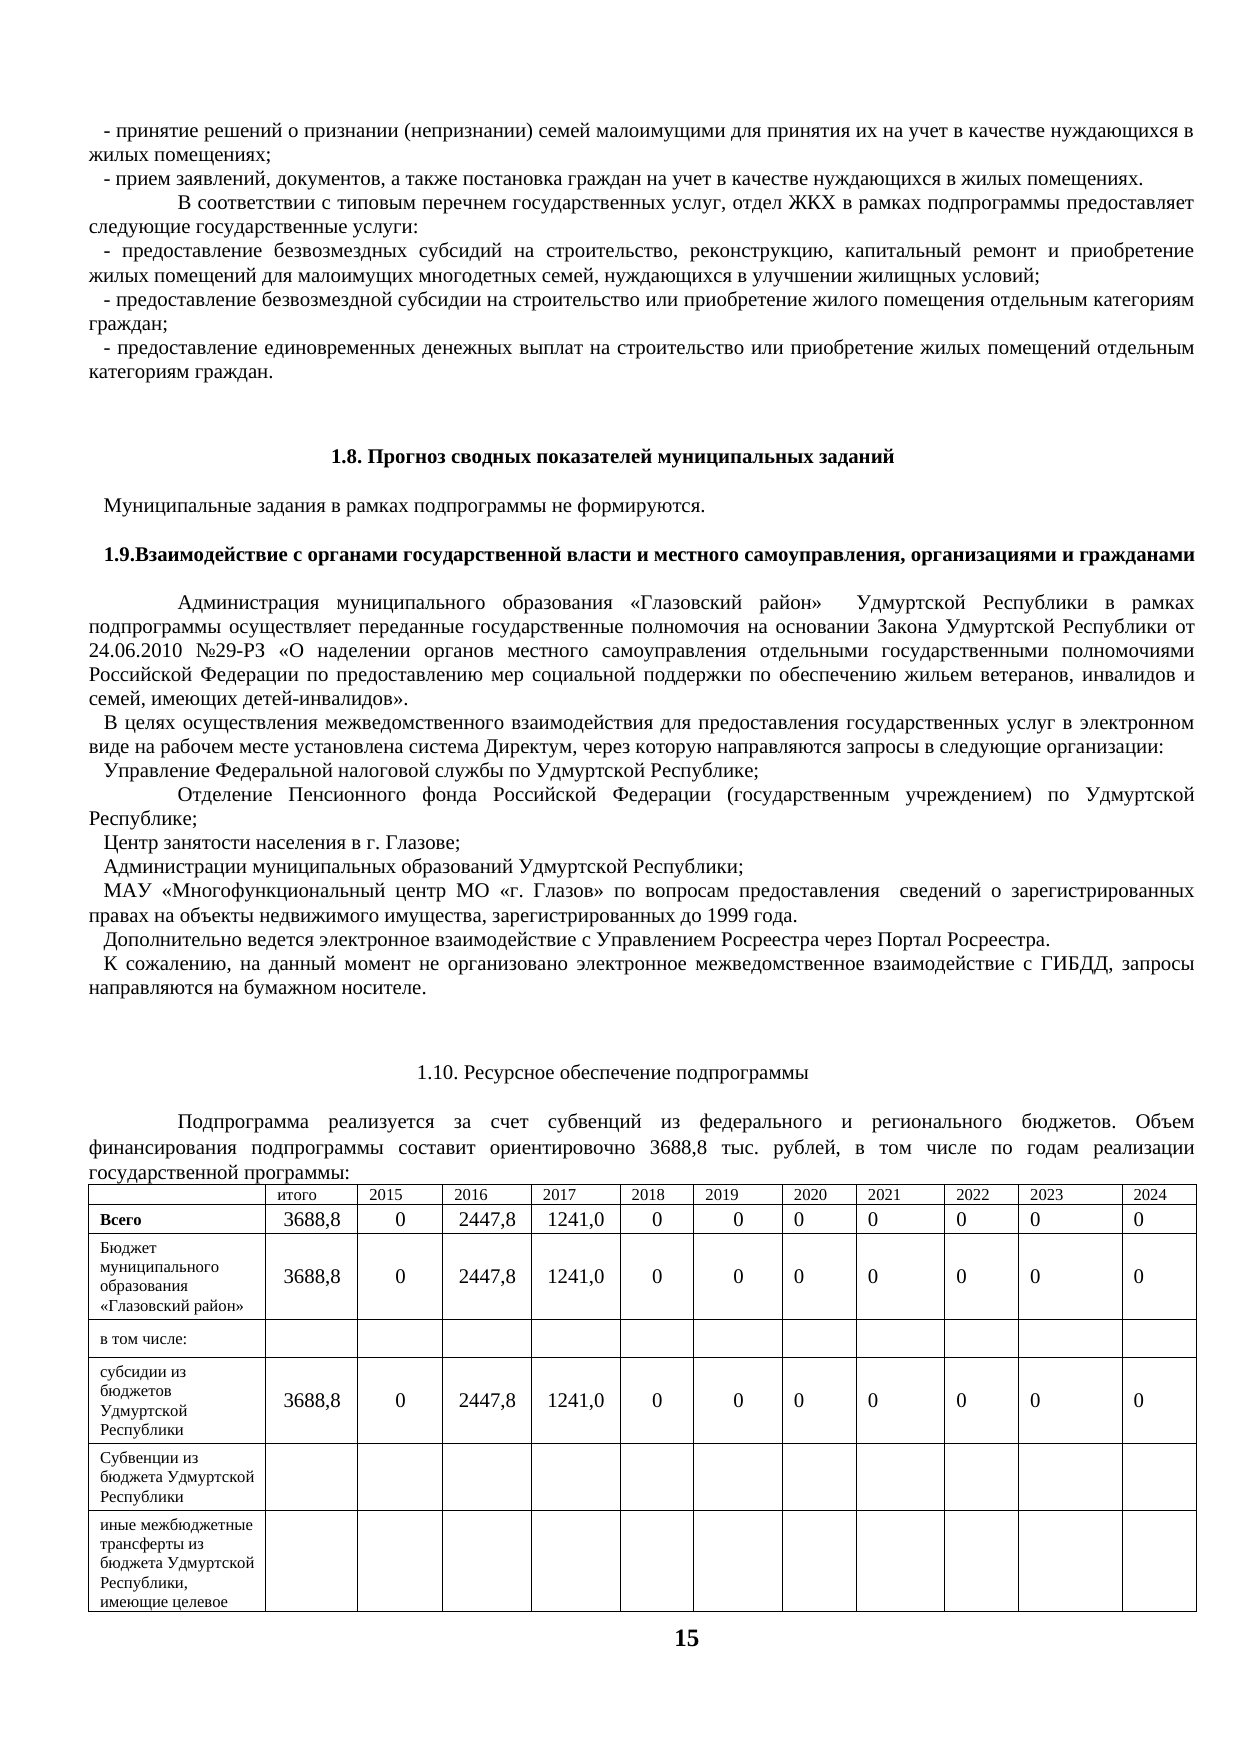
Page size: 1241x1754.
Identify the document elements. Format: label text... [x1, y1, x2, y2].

table_cell 0 [857, 1234, 944, 1319]
table_cell [1019, 1511, 1122, 1611]
table_cell 2447,8 [443, 1358, 531, 1443]
text Администрация муниципального образования «Глазовский район» Удмуртской Республики в рамках подпрограммы осуществляет переданные государственные полномочия на основании Закона Удмуртской Республики от 24.06.2010 №29-РЗ «О наделении органов местного самоуправления отдельными государственными полномочиями Российской Федерации по предоставлению мер социальной поддержки по обеспечению жильем ветеранов, инвалидов и семей, имеющих детей-инвалидов». [88, 590, 1196, 710]
text Управление Федеральной налоговой службы по Удмуртской Республике; [88, 758, 1196, 782]
table_cell [1019, 1320, 1122, 1357]
table_cell 0 [945, 1234, 1018, 1319]
table_cell 0 [621, 1234, 693, 1319]
table_cell [857, 1444, 944, 1510]
text - прием заявлений, документов, а также постановка граждан на учет в качестве нуждающихся в жилых помещениях. [88, 166, 1196, 190]
text Администрации муниципальных образований Удмуртской Республики; [88, 854, 1196, 878]
text В соответствии с типовым перечнем государственных услуг, отдел ЖКХ в рамках подпрограммы предоставляет следующие государственные услуги: [88, 190, 1196, 238]
table_header [89, 1185, 265, 1204]
text - предоставление безвозмездной субсидии на строительство или приобретение жилого помещения отдельным категориям граждан; [88, 287, 1196, 335]
table_cell 0 [783, 1205, 856, 1233]
table_cell Субвенции из бюджета Удмуртской Республики [89, 1444, 265, 1510]
table_cell Бюджет муниципального образования «Глазовский район» [89, 1234, 265, 1319]
table_cell [266, 1511, 357, 1611]
table_cell [358, 1320, 442, 1357]
table_header итого [266, 1185, 357, 1204]
table_cell [621, 1444, 693, 1510]
text Муниципальные задания в рамках подпрограммы не формируются. [88, 493, 1196, 517]
text 1.8. Прогноз сводных показателей муниципальных заданий [88, 444, 1122, 468]
table_header 2016 [443, 1185, 531, 1204]
table_cell 0 [1019, 1205, 1122, 1233]
table_cell [945, 1444, 1018, 1510]
table_cell [358, 1511, 442, 1611]
text МАУ «Многофункциональный центр МО «г. Глазов» по вопросам предоставления сведений о зарегистрированных правах на объекты недвижимого имущества, зарегистрированных до 1999 года. [88, 878, 1196, 927]
table_cell [1123, 1444, 1196, 1510]
table_cell [443, 1444, 531, 1510]
table_cell 0 [358, 1205, 442, 1233]
table_cell 0 [621, 1205, 693, 1233]
table_cell 0 [1019, 1234, 1122, 1319]
text Центр занятости населения в г. Глазове; [88, 830, 1196, 854]
table_cell 1241,0 [532, 1358, 620, 1443]
text - предоставление безвозмездных субсидий на строительство, реконструкцию, капитальный ремонт и приобретение жилых помещений для малоимущих многодетных семей, нуждающихся в улучшении жилищных условий; [88, 238, 1196, 287]
table_cell [694, 1320, 782, 1357]
text 1.10. Ресурсное обеспечение подпрограммы [88, 1060, 1122, 1084]
table_cell [1123, 1320, 1196, 1357]
table_cell 0 [857, 1358, 944, 1443]
table_header 2015 [358, 1185, 442, 1204]
table_cell [532, 1320, 620, 1357]
table_cell [783, 1444, 856, 1510]
table_header 2020 [783, 1185, 856, 1204]
table_cell [621, 1511, 693, 1611]
table_cell [857, 1511, 944, 1611]
table_cell 3688,8 [266, 1358, 357, 1443]
table_cell 1241,0 [532, 1205, 620, 1233]
table_cell Всего [89, 1205, 265, 1233]
table_cell 0 [694, 1358, 782, 1443]
table_cell 0 [694, 1234, 782, 1319]
table_header 2019 [694, 1185, 782, 1204]
text 1.9.Взаимодействие с органами государственной власти и местного самоуправления, организациями и гражданами [88, 542, 1196, 566]
table_cell 0 [857, 1205, 944, 1233]
table_cell [783, 1320, 856, 1357]
table_cell [621, 1320, 693, 1357]
table_header 2023 [1019, 1185, 1122, 1204]
table_cell [266, 1444, 357, 1510]
text Подпрограмма реализуется за счет субвенций из федерального и регионального бюджетов. Объем финансирования подпрограммы составит ориентировочно 3688,8 тыс. рублей, в том числе по годам реализации государственной программы: [88, 1109, 1196, 1184]
table_cell 0 [358, 1234, 442, 1319]
table_cell [945, 1511, 1018, 1611]
text Отделение Пенсионного фонда Российской Федерации (государственным учреждением) по Удмуртской Республике; [88, 782, 1196, 830]
text - принятие решений о признании (непризнании) семей малоимущими для принятия их на учет в качестве нуждающихся в жилых помещениях; [88, 118, 1196, 166]
table_cell [1019, 1444, 1122, 1510]
table_cell [266, 1320, 357, 1357]
table_cell 0 [621, 1358, 693, 1443]
text К сожалению, на данный момент не организовано электронное межведомственное взаимодействие с ГИБДД, запросы направляются на бумажном носителе. [88, 951, 1196, 999]
table_cell [783, 1511, 856, 1611]
table_cell [694, 1444, 782, 1510]
table_header 2021 [857, 1185, 944, 1204]
table_header 2022 [945, 1185, 1018, 1204]
table_cell [443, 1320, 531, 1357]
table_cell [358, 1444, 442, 1510]
table_cell 0 [694, 1205, 782, 1233]
table_cell 0 [1123, 1205, 1196, 1233]
table_header 2017 [532, 1185, 620, 1204]
text В целях осуществления межведомственного взаимодействия для предоставления государственных услуг в электронном виде на рабочем месте установлена система Директум, через которую направляются запросы в следующие организации: [88, 710, 1196, 758]
table_cell субсидии из бюджетов Удмуртской Республики [89, 1358, 265, 1443]
table_cell в том числе: [89, 1320, 265, 1357]
table_cell 0 [358, 1358, 442, 1443]
table_cell 1241,0 [532, 1234, 620, 1319]
table_cell 0 [945, 1205, 1018, 1233]
table_cell [443, 1511, 531, 1611]
table_cell [1123, 1511, 1196, 1611]
text Дополнительно ведется электронное взаимодействие с Управлением Росреестра через Портал Росреестра. [88, 927, 1196, 951]
table_cell [945, 1320, 1018, 1357]
table_cell [694, 1511, 782, 1611]
table_cell [532, 1511, 620, 1611]
table_cell 0 [1123, 1358, 1196, 1443]
table_cell [532, 1444, 620, 1510]
table_cell 3688,8 [266, 1234, 357, 1319]
table_cell 0 [783, 1234, 856, 1319]
table_header 2018 [621, 1185, 693, 1204]
table_cell 0 [945, 1358, 1018, 1443]
table_cell 0 [783, 1358, 856, 1443]
table_cell 0 [1019, 1358, 1122, 1443]
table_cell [89, 1511, 265, 1611]
table_header 2024 [1123, 1185, 1196, 1204]
text - предоставление единовременных денежных выплат на строительство или приобретение жилых помещений отдельным категориям граждан. [88, 335, 1196, 383]
table_cell 3688,8 [266, 1205, 357, 1233]
table_cell 2447,8 [443, 1205, 531, 1233]
table_cell 2447,8 [443, 1234, 531, 1319]
table_cell [857, 1320, 944, 1357]
table_cell 0 [1123, 1234, 1196, 1319]
